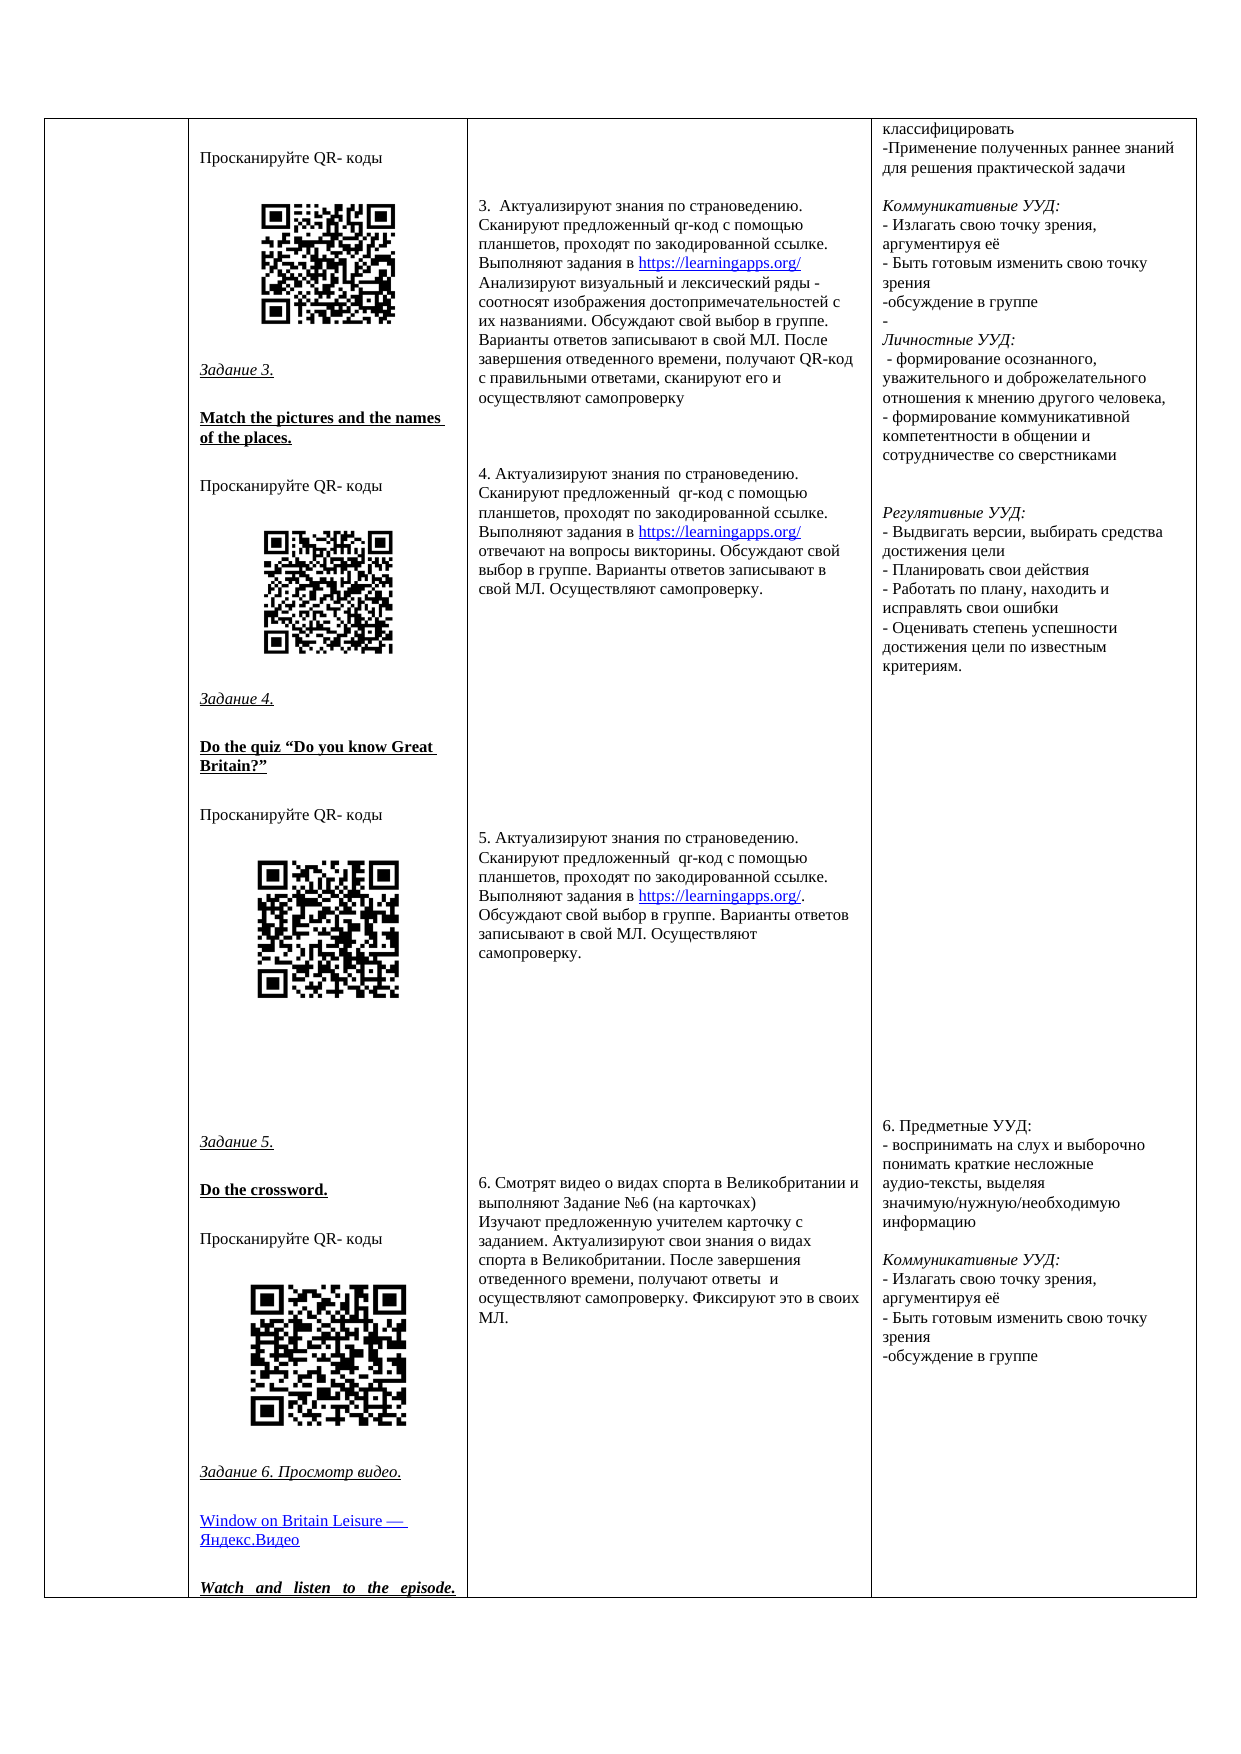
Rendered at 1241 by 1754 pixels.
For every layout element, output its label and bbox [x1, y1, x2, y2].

picture [249, 852, 407, 1006]
picture [241, 1276, 415, 1434]
table_cell [189, 119, 467, 1597]
table_cell [45, 119, 188, 1597]
table_cell [872, 119, 1196, 1597]
picture [257, 524, 398, 660]
table_cell [468, 119, 871, 1597]
picture [253, 196, 403, 331]
